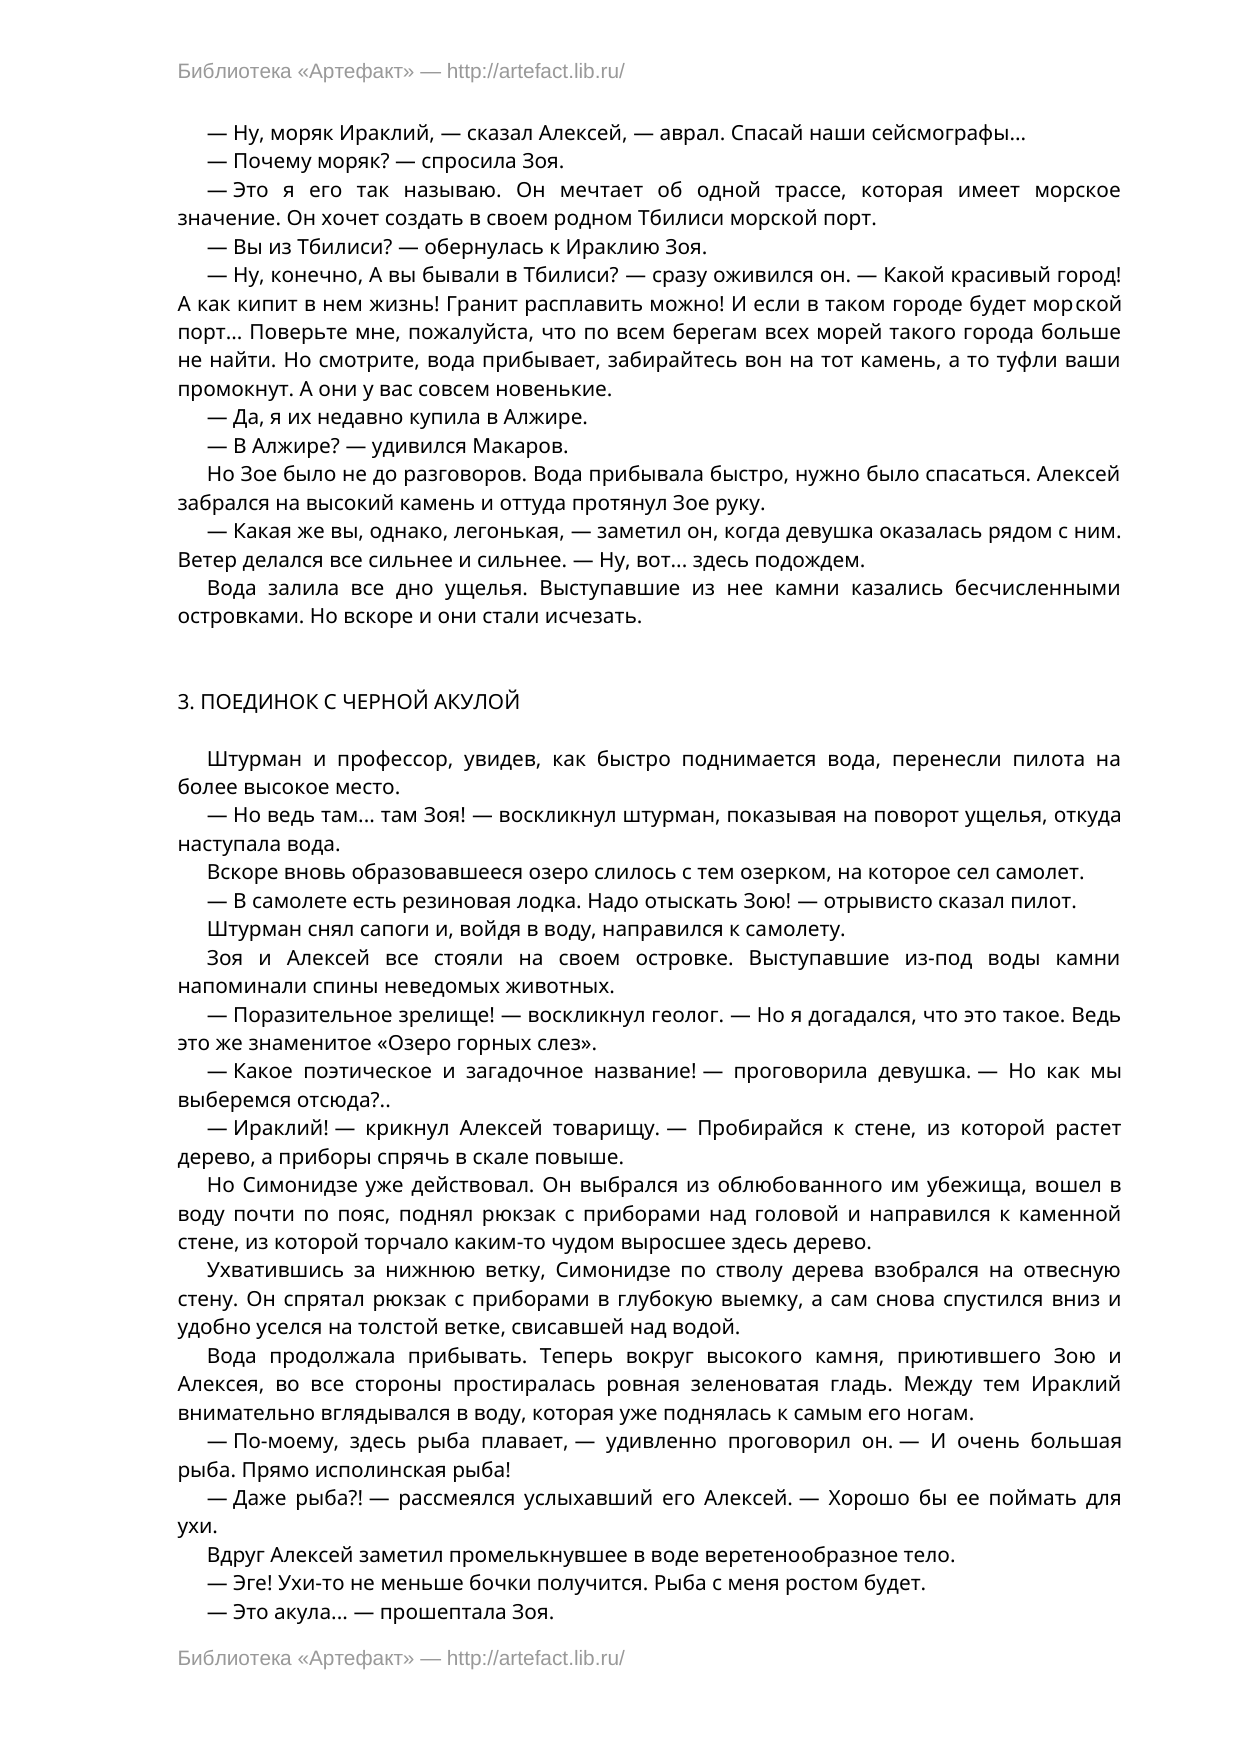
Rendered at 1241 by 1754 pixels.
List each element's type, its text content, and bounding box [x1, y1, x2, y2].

text — В Алжире? — удивился Макаров. [177, 431, 1122, 459]
text — Да, я их недавно купила в Алжире. [177, 402, 1122, 431]
text Вскоре вновь образовавшееся озеро слилось с тем озерком, на которое сел самолет. [177, 857, 1122, 886]
text Штурман снял сапоги и, войдя в воду, направился к самолету. [177, 914, 1122, 943]
text — Эге! Ухи-то не меньше бочки получится. Рыба с меня ростом будет. [177, 1568, 1122, 1597]
text Но Симонидзе уже действовал. Он выбрался из облюбованного им убежища, вошел в воду почти по пояс, поднял рюкзак с приборами над головой и направился к каменной стене, из которой торчало каким-то чудом выросшее здесь дерево. [177, 1170, 1122, 1256]
text Зоя и Алексей все стояли на своем островке. Выступавшие из-под воды камни напоминали спины неведомых животных. [177, 943, 1122, 1000]
text — Вы из Тбилиси? — обернулась к Ираклию Зоя. [177, 232, 1122, 260]
text — Какая же вы, однако, легонькая, — заметил он, когда девушка оказалась рядом с ним. Ветер делался все сильнее и сильнее. — Ну, вот... здесь подождем. [177, 516, 1122, 573]
text Вдруг Алексей заметил промелькнувшее в воде веретенообразное тело. [177, 1540, 1122, 1568]
text Штурман и профессор, увидев, как быстро поднимается вода, перенесли пилота на более высокое место. [177, 744, 1122, 801]
text — Ну, моряк Ираклий, — сказал Алексей, — аврал. Спасай наши сейсмографы... [177, 118, 1122, 147]
subtitle 3. ПОЕДИНОК С ЧЕРНОЙ АКУЛОЙ [177, 687, 1122, 715]
text Вода залила все дно ущелья. Выступавшие из нее камни казались бесчисленными островками. Но вскоре и они стали исчезать. [177, 573, 1122, 630]
text Ухватившись за нижнюю ветку, Симонидзе по стволу дерева взобрался на отвесную стену. Он спрятал рюкзак с приборами в глубокую выемку, а сам снова спустился вниз и удобно уселся на толстой ветке, свисавшей над водой. [177, 1256, 1122, 1341]
text — Какое поэтическое и загадочное название! — проговорила девушка. — Но как мы выберемся отсюда?.. [177, 1057, 1122, 1113]
text — По-моему, здесь рыба плавает, — удивленно проговорил он. — И очень большая рыба. Прямо исполинская рыба! [177, 1426, 1122, 1483]
text — Это акула... — прошептала Зоя. [177, 1597, 1122, 1625]
text — Ираклий! — крикнул Алексей товарищу. — Пробирайся к стене, из которой растет дерево, а приборы спрячь в скале повыше. [177, 1113, 1122, 1170]
text — Ну, конечно, А вы бывали в Тбилиси? — сразу оживился он. — Какой красивый город! А как кипит в нем жизнь! Гранит расплавить можно! И если в таком городе будет морской порт... Поверьте мне, пожалуйста, что по всем берегам всех морей такого города больше не найти. Но смотрите, вода прибывает, забирайтесь вон на тот камень, а то туфли ваши промокнут. А они у вас совсем новенькие. [177, 260, 1122, 402]
text Вода продолжала прибывать. Теперь вокруг высокого камня, приютившего Зою и Алексея, во все стороны простиралась ровная зеленоватая гладь. Между тем Ираклий внимательно вглядывался в воду, которая уже поднялась к самым его ногам. [177, 1341, 1122, 1426]
text — Но ведь там... там Зоя! — воскликнул штурман, показывая на поворот ущелья, откуда наступала вода. [177, 801, 1122, 857]
text — В самолете есть резиновая лодка. Надо отыскать Зою! — отрывисто сказал пилот. [177, 886, 1122, 914]
text Но Зое было не до разговоров. Вода прибывала быстро, нужно было спасаться. Алексей забрался на высокий камень и оттуда протянул Зое руку. [177, 459, 1122, 516]
text — Почему моряк? — спросила Зоя. [177, 147, 1122, 175]
text — Поразительное зрелище! — воскликнул геолог. — Но я догадался, что это такое. Ведь это же знаменитое «Озеро горных слез». [177, 1000, 1122, 1057]
text — Даже рыба?! — рассмеялся услыхавший его Алексей. — Хорошо бы ее поймать для ухи. [177, 1483, 1122, 1540]
text — Это я его так называю. Он мечтает об одной трассе, которая имеет морское значение. Он хочет создать в своем родном Тбилиси морской порт. [177, 175, 1122, 232]
